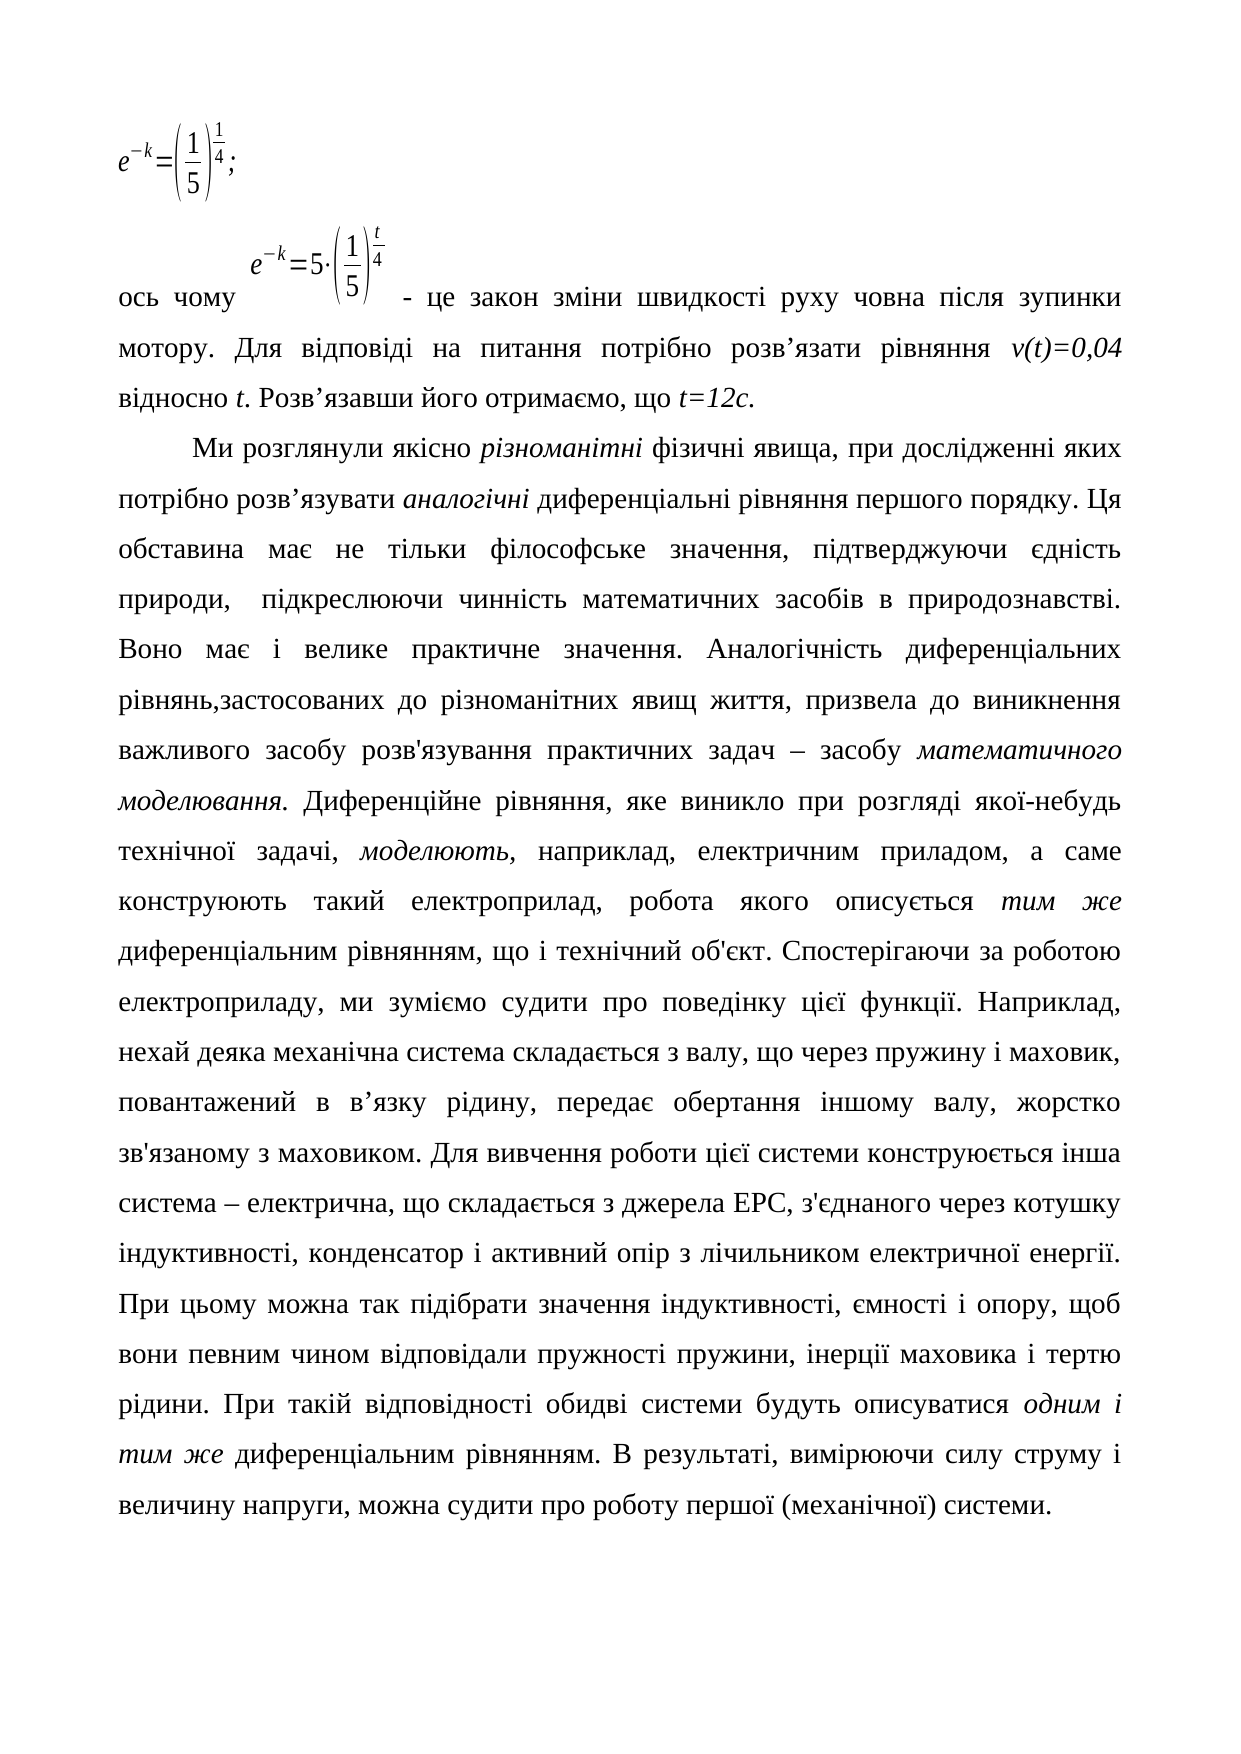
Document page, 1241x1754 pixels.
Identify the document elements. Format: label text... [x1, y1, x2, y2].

text ось чому - це закон зміни швидкості руху човна після зупинки мотору. Для відповіді на питання потрібно розв’язати рівняння v(t)=0,04 відносно t. Розв’язавши його отримаємо, що t=12с. [118, 221, 1122, 414]
text Ми розглянули якісно різноманітні фізичні явища, при дослідженні яких потрібно розв’язувати аналогічні диференціальні рівняння першого порядку. Ця обставина має не тільки філософське значення, підтверджуючи єдність природи, підкреслюючи чинність математичних засобів в природознавстві. Воно має і велике практичне значення. Аналогічність диференціальних рівнянь,застосованих до різноманітних явищ життя, призвела до виникнення важливого засобу розв'язування практичних задач – засобу математичного моделювання. Диференційне рівняння, яке виникло при розгляді якої-небудь технічної задачі, моделюють, наприклад, електричним приладом, а саме конструюють такий електроприлад, робота якого описується тим же диференціальним рівнянням, що і технічний об'єкт. Спостерігаючи за роботою електроприладу, ми зуміємо судити про поведінку цієї функції. Наприклад, нехай деяка механічна система складається з валу, що через пружину і маховик, повантажений в в’язку рідину, передає обертання іншому валу, жорстко зв'язаному з маховиком. Для вивчення роботи цієї системи конструюється інша система – електрична, що складається з джерела EPC, з'єднаного через котушку індуктивності, конденсатор і активний опір з лічильником електричної енергії. При цьому можна так підібрати значення індуктивності, ємності і опору, щоб вони певним чином відповідали пружності пружини, інерції маховика і тертю рідини. При такій відповідності обидві системи будуть описуватися одним і тим же диференціальним рівнянням. В результаті, вимірюючи силу струму і величину напруги, можна судити про роботу першої (механічної) системи. [118, 430, 1122, 1521]
